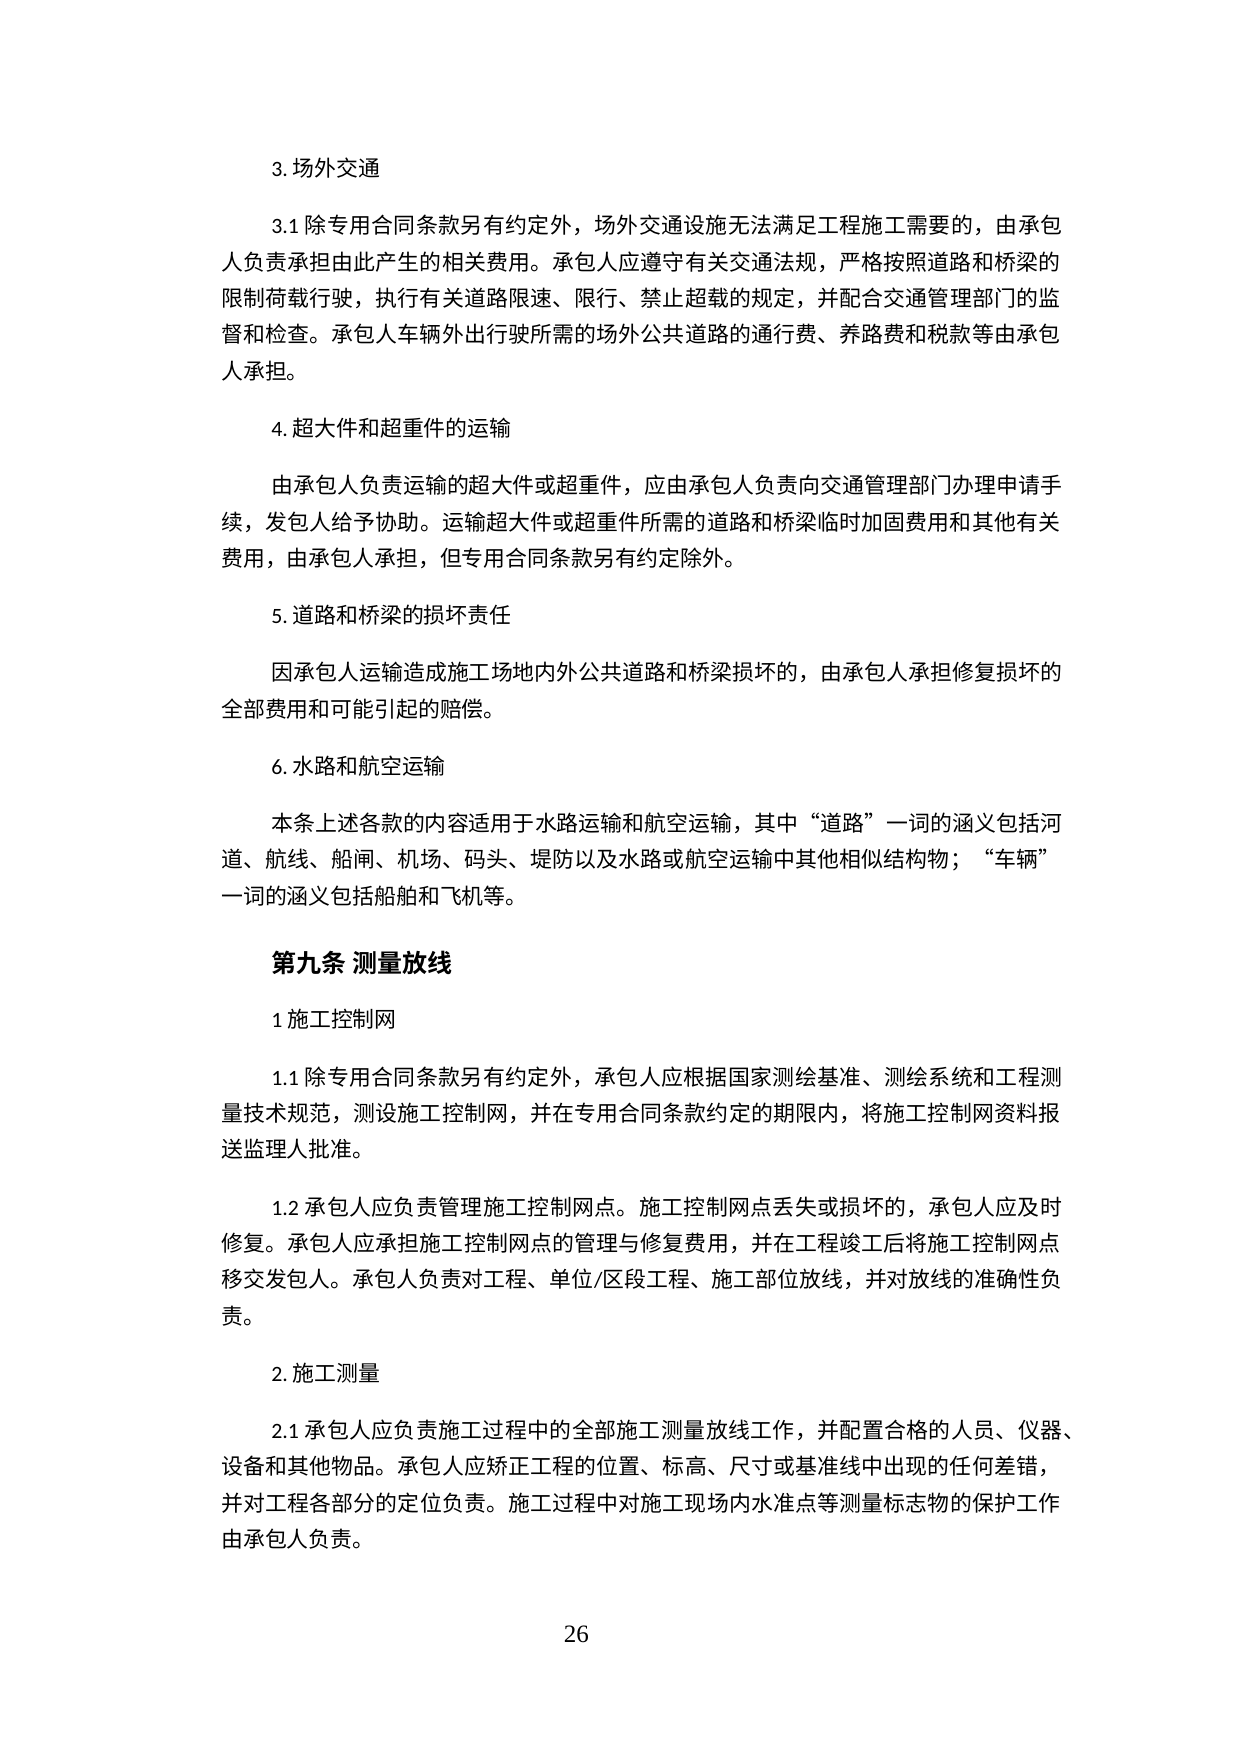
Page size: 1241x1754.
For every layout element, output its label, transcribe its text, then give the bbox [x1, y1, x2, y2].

text 本条上述各款的内容适用于水路运输和航空运输，其中“道路”一词的涵义包括河道、航线、船闸、机场、码头、堤防以及水路或航空运输中其他相似结构物；“车辆”一词的涵义包括船舶和飞机等。 [221, 806, 1063, 910]
text 1.1 除专用合同条款另有约定外，承包人应根据国家测绘基准、测绘系统和工程测量技术规范，测设施工控制网，并在专用合同条款约定的期限内，将施工控制网资料报送监理人批准。 [221, 1060, 1063, 1164]
text 4. 超大件和超重件的运输 [221, 411, 1063, 443]
text 因承包人运输造成施工场地内外公共道路和桥梁损坏的，由承包人承担修复损坏的全部费用和可能引起的赔偿。 [221, 655, 1063, 723]
text 3.1 除专用合同条款另有约定外，场外交通设施无法满足工程施工需要的，由承包人负责承担由此产生的相关费用。承包人应遵守有关交通法规，严格按照道路和桥梁的限制荷载行驶，执行有关道路限速、限行、禁止超载的规定，并配合交通管理部门的监督和检查。承包人车辆外出行驶所需的场外公共道路的通行费、养路费和税款等由承包人承担。 [221, 208, 1063, 385]
text 5. 道路和桥梁的损坏责任 [221, 598, 1063, 630]
text 由承包人负责运输的超大件或超重件，应由承包人负责向交通管理部门办理申请手续，发包人给予协助。运输超大件或超重件所需的道路和桥梁临时加固费用和其他有关费用，由承包人承担，但专用合同条款另有约定除外。 [221, 468, 1063, 572]
text 3. 场外交通 [221, 151, 1063, 183]
text 1 施工控制网 [221, 1002, 1063, 1034]
subtitle 第九条 测量放线 [221, 936, 1063, 982]
text 6. 水路和航空运输 [221, 749, 1063, 780]
text 2.1 承包人应负责施工过程中的全部施工测量放线工作，并配置合格的人员、仪器、设备和其他物品。承包人应矫正工程的位置、标高、尺寸或基准线中出现的任何差错，并对工程各部分的定位负责。施工过程中对施工现场内水准点等测量标志物的保护工作由承包人负责。 [221, 1413, 1063, 1554]
text 1.2 承包人应负责管理施工控制网点。施工控制网点丢失或损坏的，承包人应及时修复。承包人应承担施工控制网点的管理与修复费用，并在工程竣工后将施工控制网点移交发包人。承包人负责对工程、单位/区段工程、施工部位放线，并对放线的准确性负责。 [221, 1189, 1063, 1330]
text 2. 施工测量 [221, 1356, 1063, 1387]
